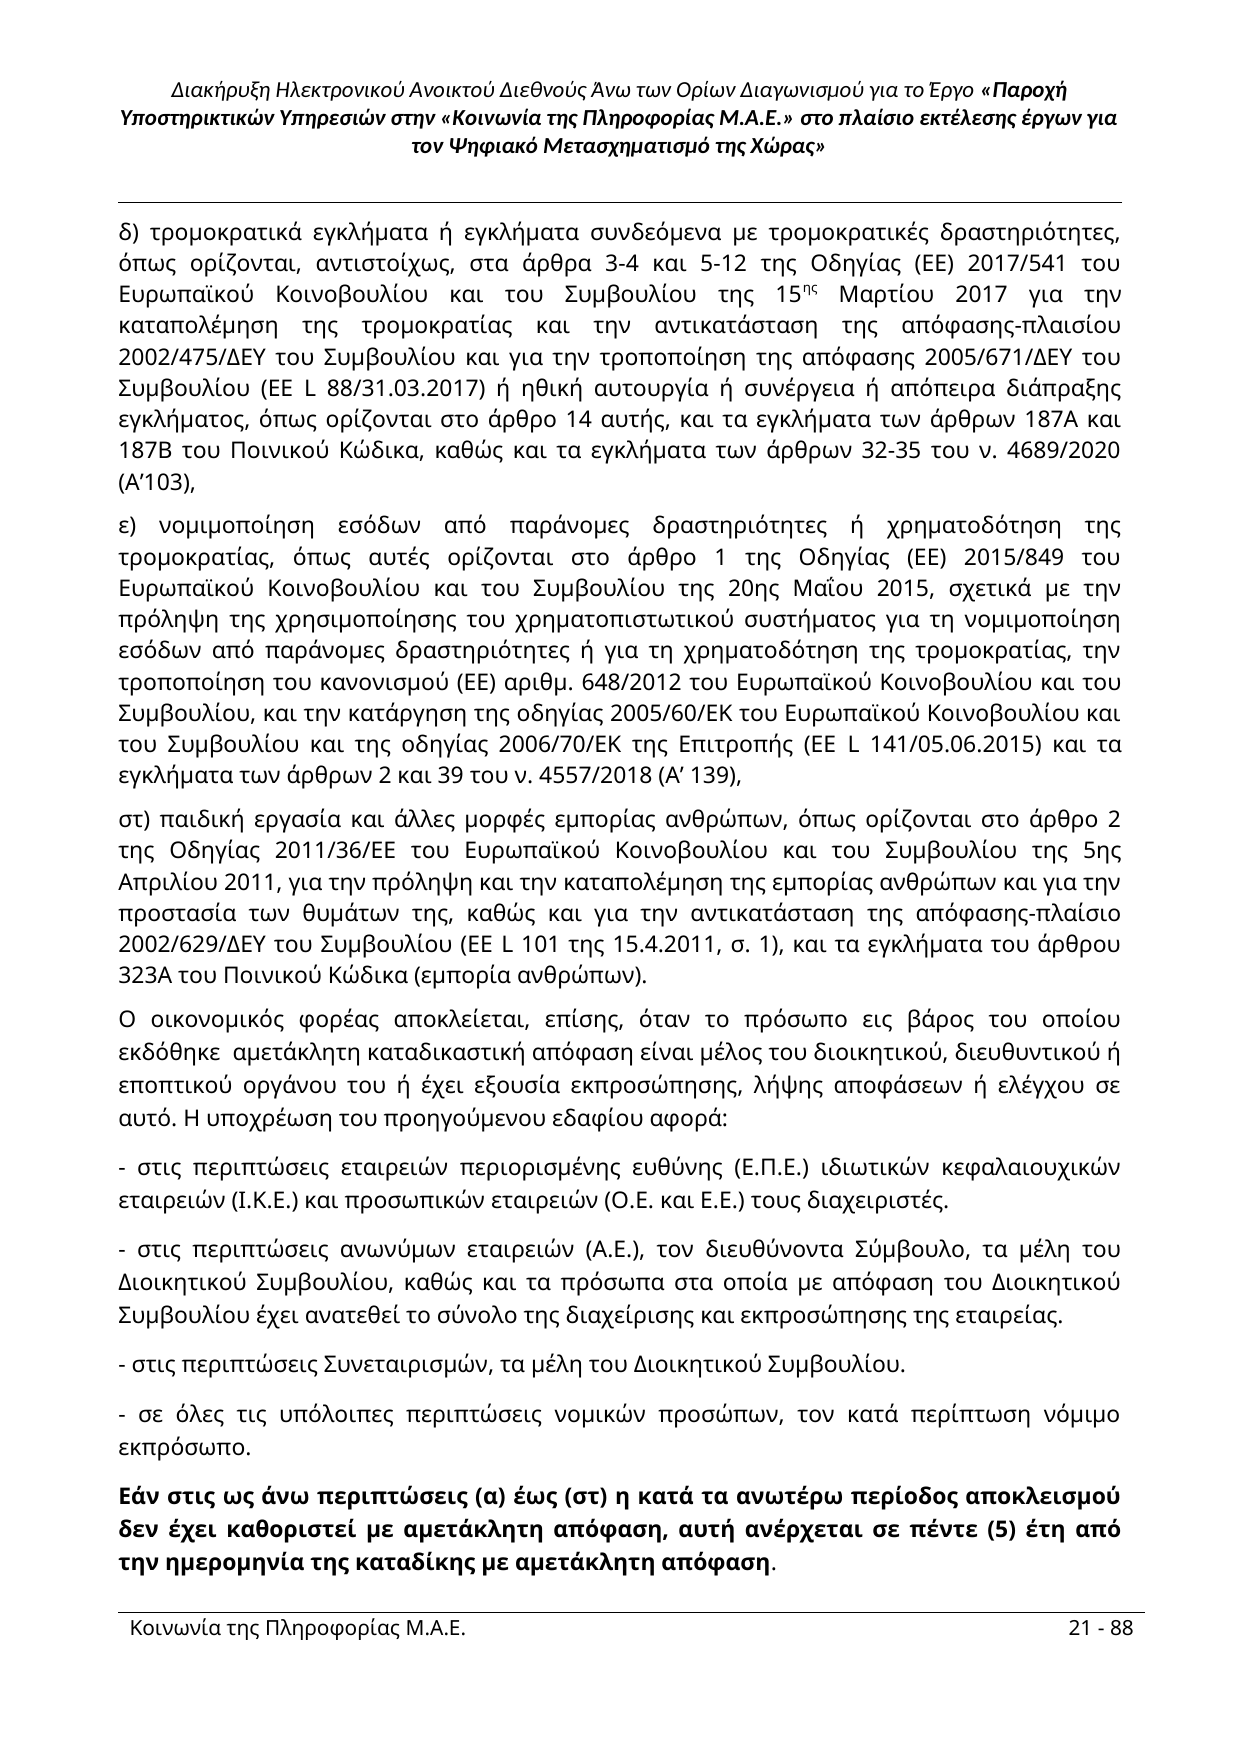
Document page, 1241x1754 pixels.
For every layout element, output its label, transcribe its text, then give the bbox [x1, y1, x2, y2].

text - στις περιπτώσεις εταιρειών περιορισμένης ευθύνης (Ε.Π.Ε.) ιδιωτικών κεφαλαιουχικών εταιρειών (Ι.Κ.Ε.) και προσωπικών εταιρειών (Ο.Ε. και Ε.Ε.) τους διαχειριστές. [118, 1151, 1122, 1215]
text Εάν στις ως άνω περιπτώσεις (α) έως (στ) η κατά τα ανωτέρω περίοδος αποκλεισμού δεν έχει καθοριστεί με αμετάκλητη απόφαση, αυτή ανέρχεται σε πέντε (5) έτη από την ημερομηνία της καταδίκης με αμετάκλητη απόφαση. [118, 1480, 1122, 1577]
text - σε όλες τις υπόλοιπες περιπτώσεις νομικών προσώπων, τον κατά περίπτωση νόμιμο εκπρόσωπο. [118, 1398, 1122, 1462]
text - στις περιπτώσεις ανωνύμων εταιρειών (Α.Ε.), τον διευθύνοντα Σύμβουλο, τα μέλη του Διοικητικού Συμβουλίου, καθώς και τα πρόσωπα στα οποία με απόφαση του Διοικητικού Συμβουλίου έχει ανατεθεί το σύνολο της διαχείρισης και εκπροσώπησης της εταιρείας. [118, 1233, 1122, 1330]
text ε) νομιμοποίηση εσόδων από παράνομες δραστηριότητες ή χρηματοδότηση της τρομοκρατίας, όπως αυτές ορίζονται στο άρθρο 1 της Οδηγίας (ΕΕ) 2015/849 του Ευρωπαϊκού Κοινοβουλίου και του Συμβουλίου της 20ης Μαΐου 2015, σχετικά με την πρόληψη της χρησιμοποίησης του χρηματοπιστωτικού συστήματος για τη νομιμοποίηση εσόδων από παράνομες δραστηριότητες ή για τη χρηματοδότηση της τρομοκρατίας, την τροποποίηση του κανονισμού (ΕΕ) αριθμ. 648/2012 του Ευρωπαϊκού Κοινοβουλίου και του Συμβουλίου, και την κατάργηση της οδηγίας 2005/60/ΕΚ του Ευρωπαϊκού Κοινοβουλίου και του Συμβουλίου και της οδηγίας 2006/70/ΕΚ της Επιτροπής (ΕΕ L 141/05.06.2015) και τα εγκλήματα των άρθρων 2 και 39 του ν. 4557/2018 (Α’ 139), [118, 509, 1122, 791]
text στ) παιδική εργασία και άλλες μορφές εμπορίας ανθρώπων, όπως ορίζονται στο άρθρο 2 της Οδηγίας 2011/36/ΕΕ του Ευρωπαϊκού Κοινοβουλίου και του Συμβουλίου της 5ης Απριλίου 2011, για την πρόληψη και την καταπολέμηση της εμπορίας ανθρώπων και για την προστασία των θυμάτων της, καθώς και για την αντικατάσταση της απόφασης-πλαίσιο 2002/629/ΔΕΥ του Συμβουλίου (ΕΕ L 101 της 15.4.2011, σ. 1), και τα εγκλήματα του άρθρου 323Α του Ποινικού Κώδικα (εμπορία ανθρώπων). [118, 803, 1122, 991]
text - στις περιπτώσεις Συνεταιρισμών, τα μέλη του Διοικητικού Συμβουλίου. [118, 1348, 1122, 1380]
text Ο οικονομικός φορέας αποκλείεται, επίσης, όταν το πρόσωπο εις βάρος του οποίου εκδόθηκε αμετάκλητη καταδικαστική απόφαση είναι μέλος του διοικητικού, διευθυντικού ή εποπτικού οργάνου του ή έχει εξουσία εκπροσώπησης, λήψης αποφάσεων ή ελέγχου σε αυτό. Η υποχρέωση του προηγούμενου εδαφίου αφορά: [118, 1003, 1122, 1133]
text δ) τρομοκρατικά εγκλήματα ή εγκλήματα συνδεόμενα με τρομοκρατικές δραστηριότητες, όπως ορίζονται, αντιστοίχως, στα άρθρα 3-4 και 5-12 της Οδηγίας (ΕΕ) 2017/541 του Ευρωπαϊκού Κοινοβουλίου και του Συμβουλίου της 15ης Μαρτίου 2017 για την καταπολέμηση της τρομοκρατίας και την αντικατάσταση της απόφασης-πλαισίου 2002/475/ΔΕΥ του Συμβουλίου και για την τροποποίηση της απόφασης 2005/671/ΔΕΥ του Συμβουλίου (ΕΕ L 88/31.03.2017) ή ηθική αυτουργία ή συνέργεια ή απόπειρα διάπραξης εγκλήματος, όπως ορίζονται στο άρθρο 14 αυτής, και τα εγκλήματα των άρθρων 187Α και 187Β του Ποινικού Κώδικα, καθώς και τα εγκλήματα των άρθρων 32-35 του ν. 4689/2020 (Α’103), [118, 216, 1122, 497]
